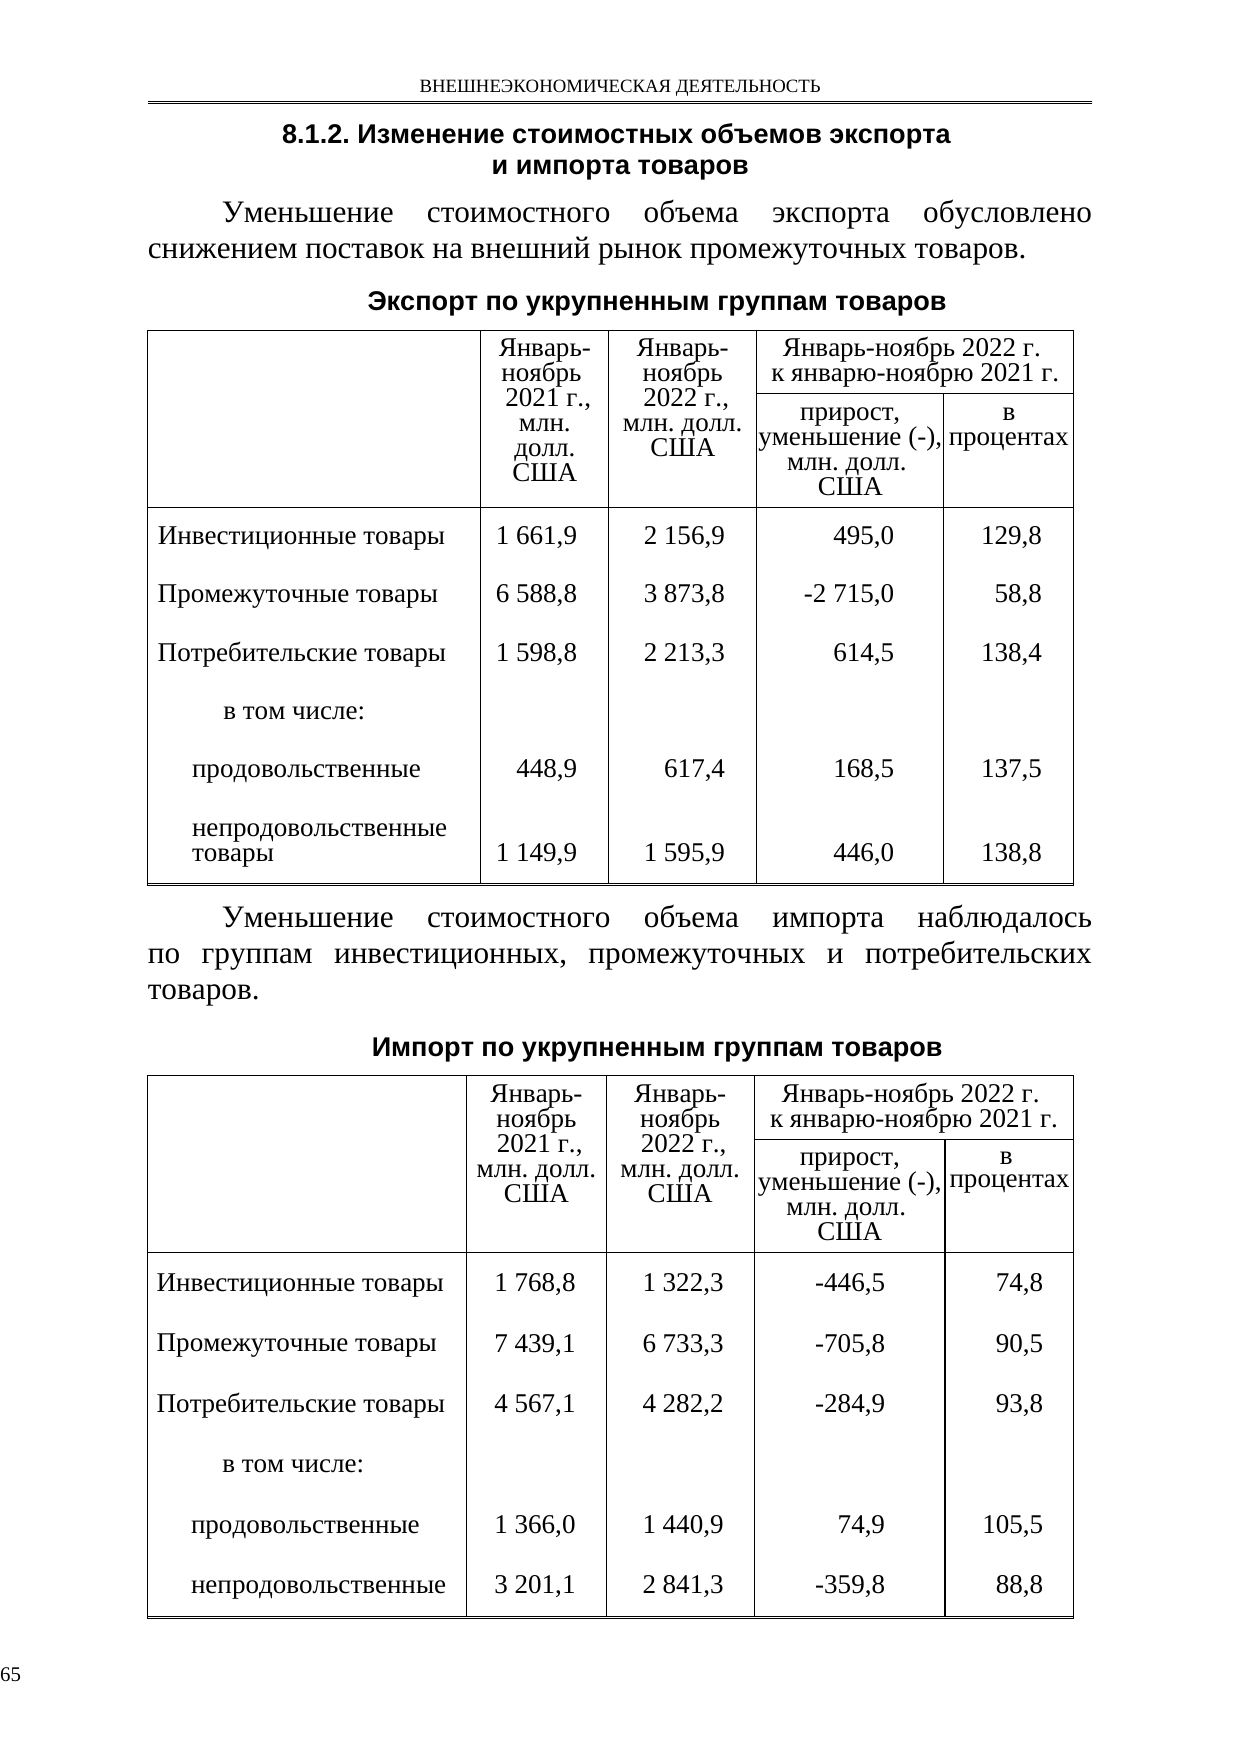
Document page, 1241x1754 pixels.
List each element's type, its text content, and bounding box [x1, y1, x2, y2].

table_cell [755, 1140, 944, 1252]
text 8.1.2. Изменение стоимостных объемов экспорта и импорта товаров [148, 118, 1092, 181]
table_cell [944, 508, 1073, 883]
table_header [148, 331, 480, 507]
text Уменьшение стоимостного объема экспорта обусловлено снижением поставок на внешний рынок промежуточных товаров. [148, 193, 1092, 265]
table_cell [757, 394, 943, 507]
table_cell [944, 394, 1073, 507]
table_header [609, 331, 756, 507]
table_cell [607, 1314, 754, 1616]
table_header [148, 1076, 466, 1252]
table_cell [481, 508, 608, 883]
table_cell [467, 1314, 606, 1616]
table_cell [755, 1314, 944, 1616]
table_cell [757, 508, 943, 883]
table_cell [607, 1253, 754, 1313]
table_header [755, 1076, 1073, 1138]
text Импорт по укрупненным группам товаров [148, 1031, 1092, 1062]
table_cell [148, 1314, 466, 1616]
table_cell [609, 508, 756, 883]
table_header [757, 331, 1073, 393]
text Экспорт по укрупненным группам товаров [148, 286, 1092, 317]
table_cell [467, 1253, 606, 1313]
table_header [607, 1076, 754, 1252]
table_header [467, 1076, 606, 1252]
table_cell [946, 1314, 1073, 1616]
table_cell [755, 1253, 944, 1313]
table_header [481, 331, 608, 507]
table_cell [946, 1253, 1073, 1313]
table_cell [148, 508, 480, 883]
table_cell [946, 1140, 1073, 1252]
text Уменьшение стоимостного объема импорта наблюдалось по группам инвестиционных, промежуточных и потребительских товаров. [148, 898, 1092, 1006]
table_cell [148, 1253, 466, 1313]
